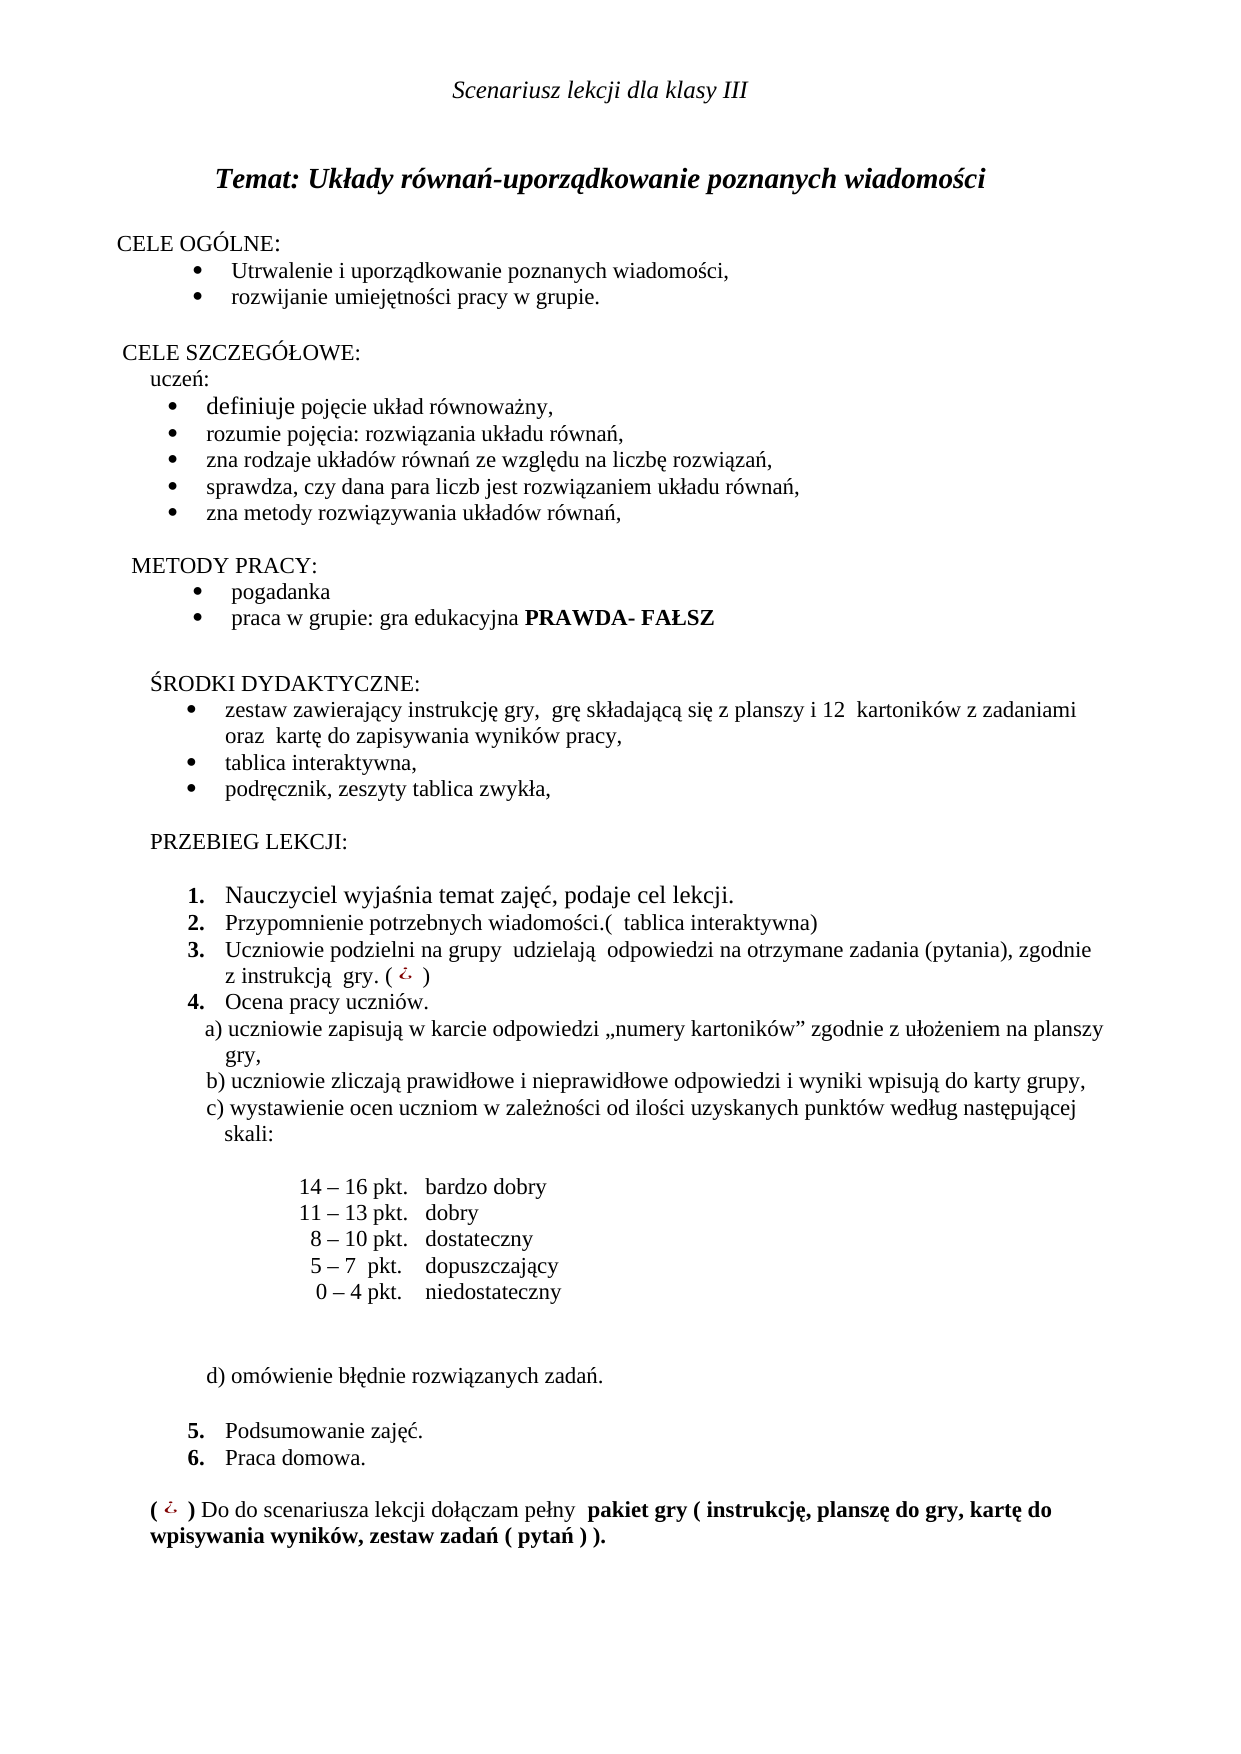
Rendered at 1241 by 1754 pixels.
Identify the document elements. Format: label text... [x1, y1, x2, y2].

list zna rodzaje układów równań ze względu na liczbę rozwiązań, [169, 446, 1106, 473]
text c) wystawienie ocen uczniom w zależności od ilości uzyskanych punktów według następującej [150, 1094, 1106, 1120]
text ŚRODKI DYDAKTYCZNE: [150, 670, 1106, 696]
list praca w grupie: gra edukacyjna PRAWDA- FAŁSZ [194, 604, 1106, 631]
list Uczniowie podzielni na grupy udzielają odpowiedzi na otrzymane zadania (pytania), zgodnie z instrukcją gry. ( ) [187, 936, 1106, 988]
list rozwijanie umiejętności pracy w grupie. [194, 283, 1106, 310]
text skali: [150, 1120, 1106, 1146]
text CELE SZCZEGÓŁOWE: [94, 338, 1106, 365]
list sprawdza, czy dana para liczb jest rozwiązaniem układu równań, [169, 473, 1106, 499]
text 5 – 7 pkt. dopuszczający [150, 1252, 1106, 1278]
list podręcznik, zeszyty tablica zwykła, [187, 775, 1106, 801]
text 11 – 13 pkt. dobry [150, 1199, 1106, 1226]
text 8 – 10 pkt. dostateczny [150, 1226, 1106, 1252]
text 0 – 4 pkt. niedostateczny [150, 1278, 1106, 1304]
text a) uczniowie zapisują w karcie odpowiedzi „numery kartoników” zgodnie z ułożeniem na planszy gry, [187, 1015, 1106, 1067]
list Przypomnienie potrzebnych wiadomości.( tablica interaktywna) [187, 909, 1106, 936]
list Praca domowa. [187, 1443, 1106, 1470]
list Nauczyciel wyjaśnia temat zajęć, podaje cel lekcji. [187, 881, 1106, 909]
list Podsumowanie zajęć. [187, 1417, 1106, 1443]
text CELE OGÓLNE: [94, 228, 1106, 257]
text d) omówienie błędnie rozwiązanych zadań. [150, 1362, 1106, 1388]
list zestaw zawierający instrukcję gry, grę składającą się z planszy i 12 kartoników z zadaniami oraz kartę do zapisywania wyników pracy, [187, 696, 1106, 749]
text ( ) Do do scenariusza lekcji dołączam pełny pakiet gry ( instrukcję, planszę do gry, kartę do wpisywania wyników, zestaw zadań ( pytań ) ). [150, 1496, 1106, 1549]
text Temat: Układy równań-uporządkowanie poznanych wiadomości [94, 161, 1106, 195]
list Utrwalenie i uporządkowanie poznanych wiadomości, [194, 257, 1106, 283]
text Scenariusz lekcji dla klasy III [94, 75, 1106, 104]
list definiuje pojęcie układ równoważny, [169, 391, 1106, 420]
text b) uczniowie zliczają prawidłowe i nieprawidłowe odpowiedzi i wyniki wpisują do karty grupy, [187, 1067, 1106, 1094]
list pogadanka [194, 578, 1106, 604]
list rozumie pojęcia: rozwiązania układu równań, [169, 420, 1106, 446]
list tablica interaktywna, [187, 749, 1106, 775]
list zna metody rozwiązywania układów równań, [169, 499, 1106, 525]
text uczeń: [94, 365, 1106, 391]
text METODY PRACY: [131, 552, 1106, 578]
text 14 – 16 pkt. bardzo dobry [150, 1173, 1106, 1199]
list Ocena pracy uczniów. [187, 988, 1106, 1015]
text PRZEBIEG LEKCJI: [150, 828, 1106, 854]
